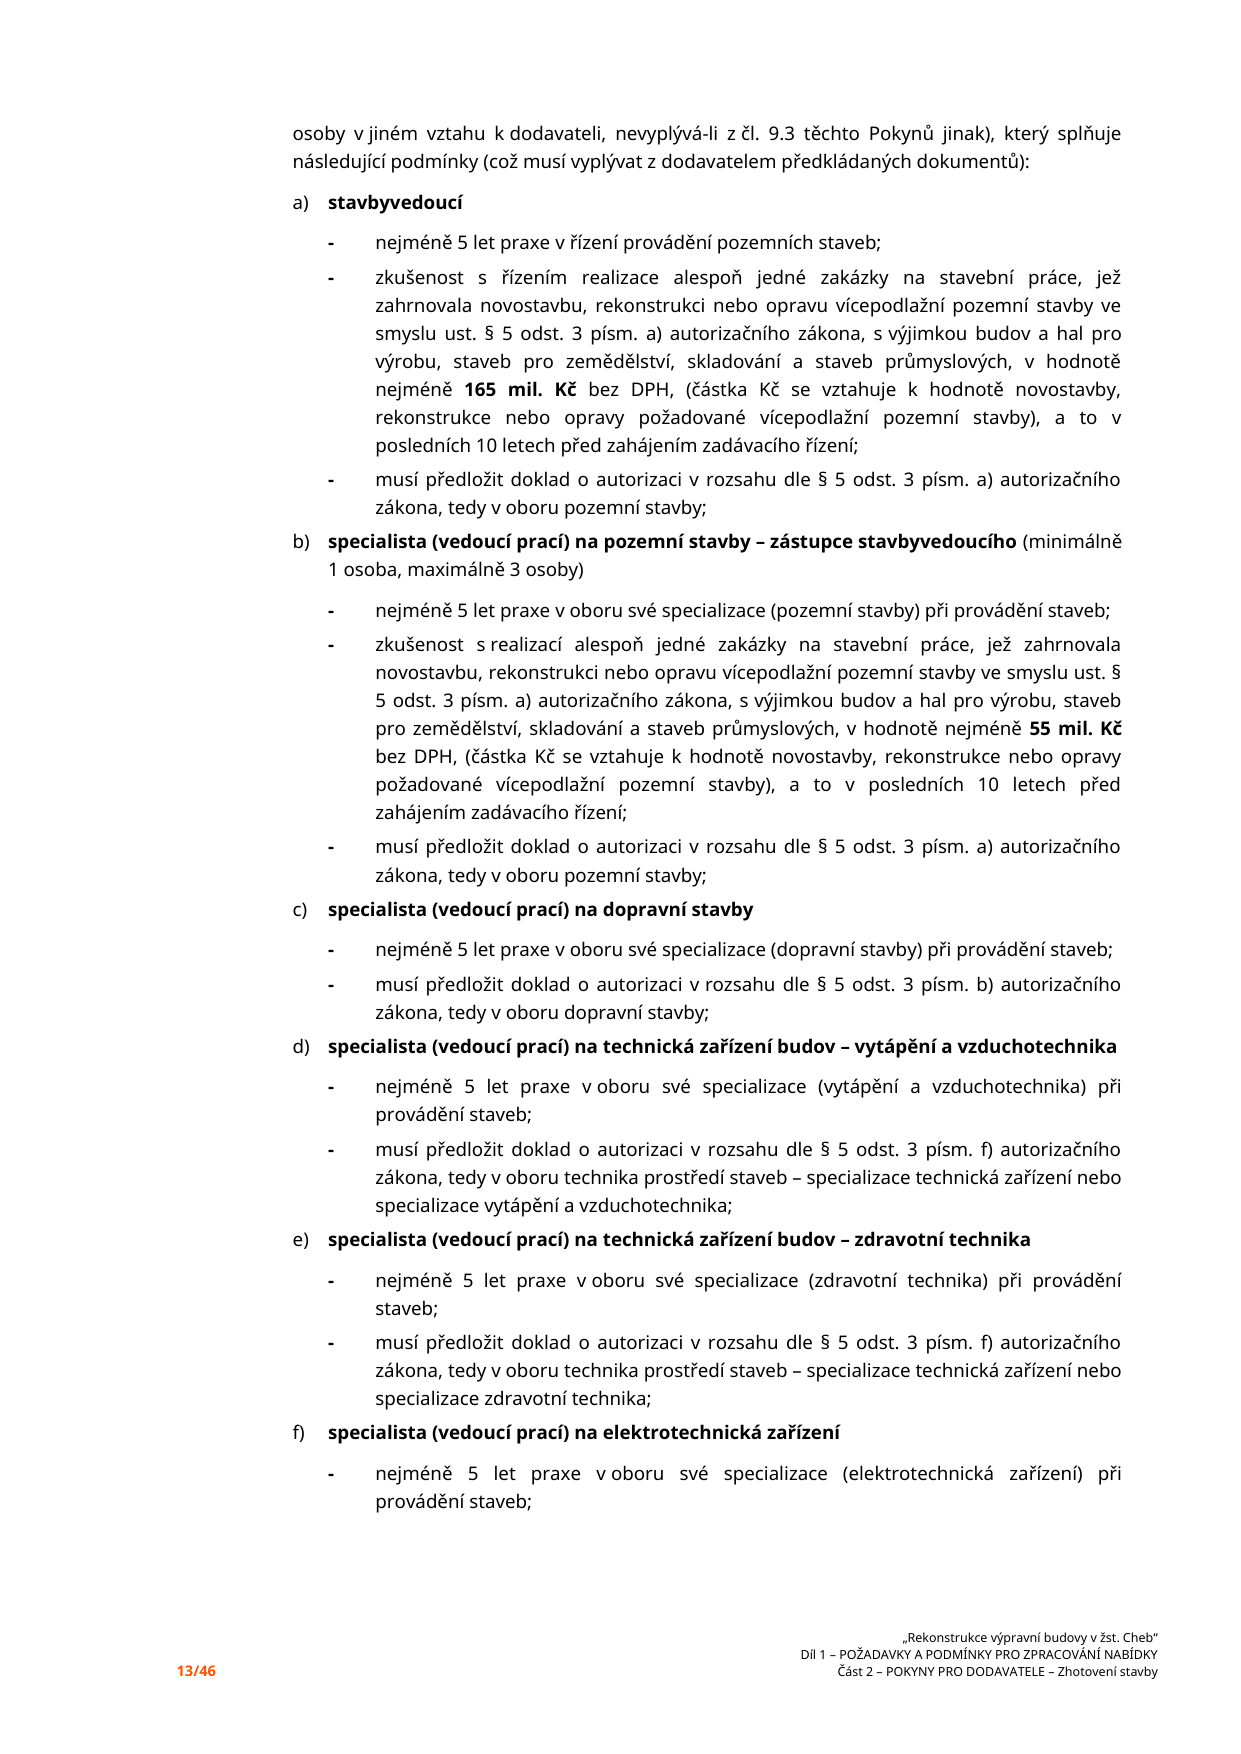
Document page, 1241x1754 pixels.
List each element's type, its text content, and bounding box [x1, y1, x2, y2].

text musí předložit doklad o autorizaci v rozsahu dle § 5 odst. 3 písm. f) autorizačního zákona, tedy v oboru technika prostředí staveb – specializace technická zařízení nebo specializace zdravotní technika; [328, 1329, 1122, 1411]
text zkušenost s řízením realizace alespoň jedné zakázky na stavební práce, jež zahrnovala novostavbu, rekonstrukci nebo opravu vícepodlažní pozemní stavby ve smyslu ust. § 5 odst. 3 písm. a) autorizačního zákona, s výjimkou budov a hal pro výrobu, staveb pro zemědělství, skladování a staveb průmyslových, v hodnotě nejméně 165 mil. Kč bez DPH, (částka Kč se vztahuje k hodnotě novostavby, rekonstrukce nebo opravy požadované vícepodlažní pozemní stavby), a to v posledních 10 letech před zahájením zadávacího řízení; [328, 264, 1122, 458]
list stavbyvedoucí [292, 189, 1122, 215]
text specialista (vedoucí prací) na technická zařízení budov – vytápění a vzduchotechnika [292, 1033, 1122, 1059]
text nejméně 5 let praxe v řízení provádění pozemních staveb; [328, 230, 1122, 255]
text specialista (vedoucí prací) na elektrotechnická zařízení [292, 1419, 1122, 1445]
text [292, 121, 1122, 174]
text specialista (vedoucí prací) na technická zařízení budov – zdravotní technika [292, 1226, 1122, 1252]
text musí předložit doklad o autorizaci v rozsahu dle § 5 odst. 3 písm. b) autorizačního zákona, tedy v oboru dopravní stavby; [328, 971, 1122, 1024]
text musí předložit doklad o autorizaci v rozsahu dle § 5 odst. 3 písm. f) autorizačního zákona, tedy v oboru technika prostředí staveb – specializace technická zařízení nebo specializace vytápění a vzduchotechnika; [328, 1136, 1122, 1218]
text nejméně 5 let praxe v oboru své specializace (zdravotní technika) při provádění staveb; [328, 1267, 1122, 1320]
text specialista (vedoucí prací) na dopravní stavby [292, 896, 1122, 922]
text nejméně 5 let praxe v oboru své specializace (elektrotechnická zařízení) při provádění staveb; [328, 1460, 1122, 1513]
list specialista (vedoucí prací) na pozemní stavby – zástupce stavbyvedoucího (minimálně 1 osoba, maximálně 3 osoby) [292, 529, 1122, 582]
text nejméně 5 let praxe v oboru své specializace (vytápění a vzduchotechnika) při provádění staveb; [328, 1074, 1122, 1127]
text zkušenost s realizací alespoň jedné zakázky na stavební práce, jež zahrnovala novostavbu, rekonstrukci nebo opravu vícepodlažní pozemní stavby ve smyslu ust. § 5 odst. 3 písm. a) autorizačního zákona, s výjimkou budov a hal pro výrobu, staveb pro zemědělství, skladování a staveb průmyslových, v hodnotě nejméně 55 mil. Kč bez DPH, (částka Kč se vztahuje k hodnotě novostavby, rekonstrukce nebo opravy požadované vícepodlažní pozemní stavby), a to v posledních 10 letech před zahájením zadávacího řízení; [328, 631, 1122, 825]
text nejméně 5 let praxe v oboru své specializace (pozemní stavby) při provádění staveb; [328, 597, 1122, 623]
text musí předložit doklad o autorizaci v rozsahu dle § 5 odst. 3 písm. a) autorizačního zákona, tedy v oboru pozemní stavby; [328, 834, 1122, 887]
text nejméně 5 let praxe v oboru své specializace (dopravní stavby) při provádění staveb; [328, 937, 1122, 962]
text musí předložit doklad o autorizaci v rozsahu dle § 5 odst. 3 písm. a) autorizačního zákona, tedy v oboru pozemní stavby; [328, 466, 1122, 520]
